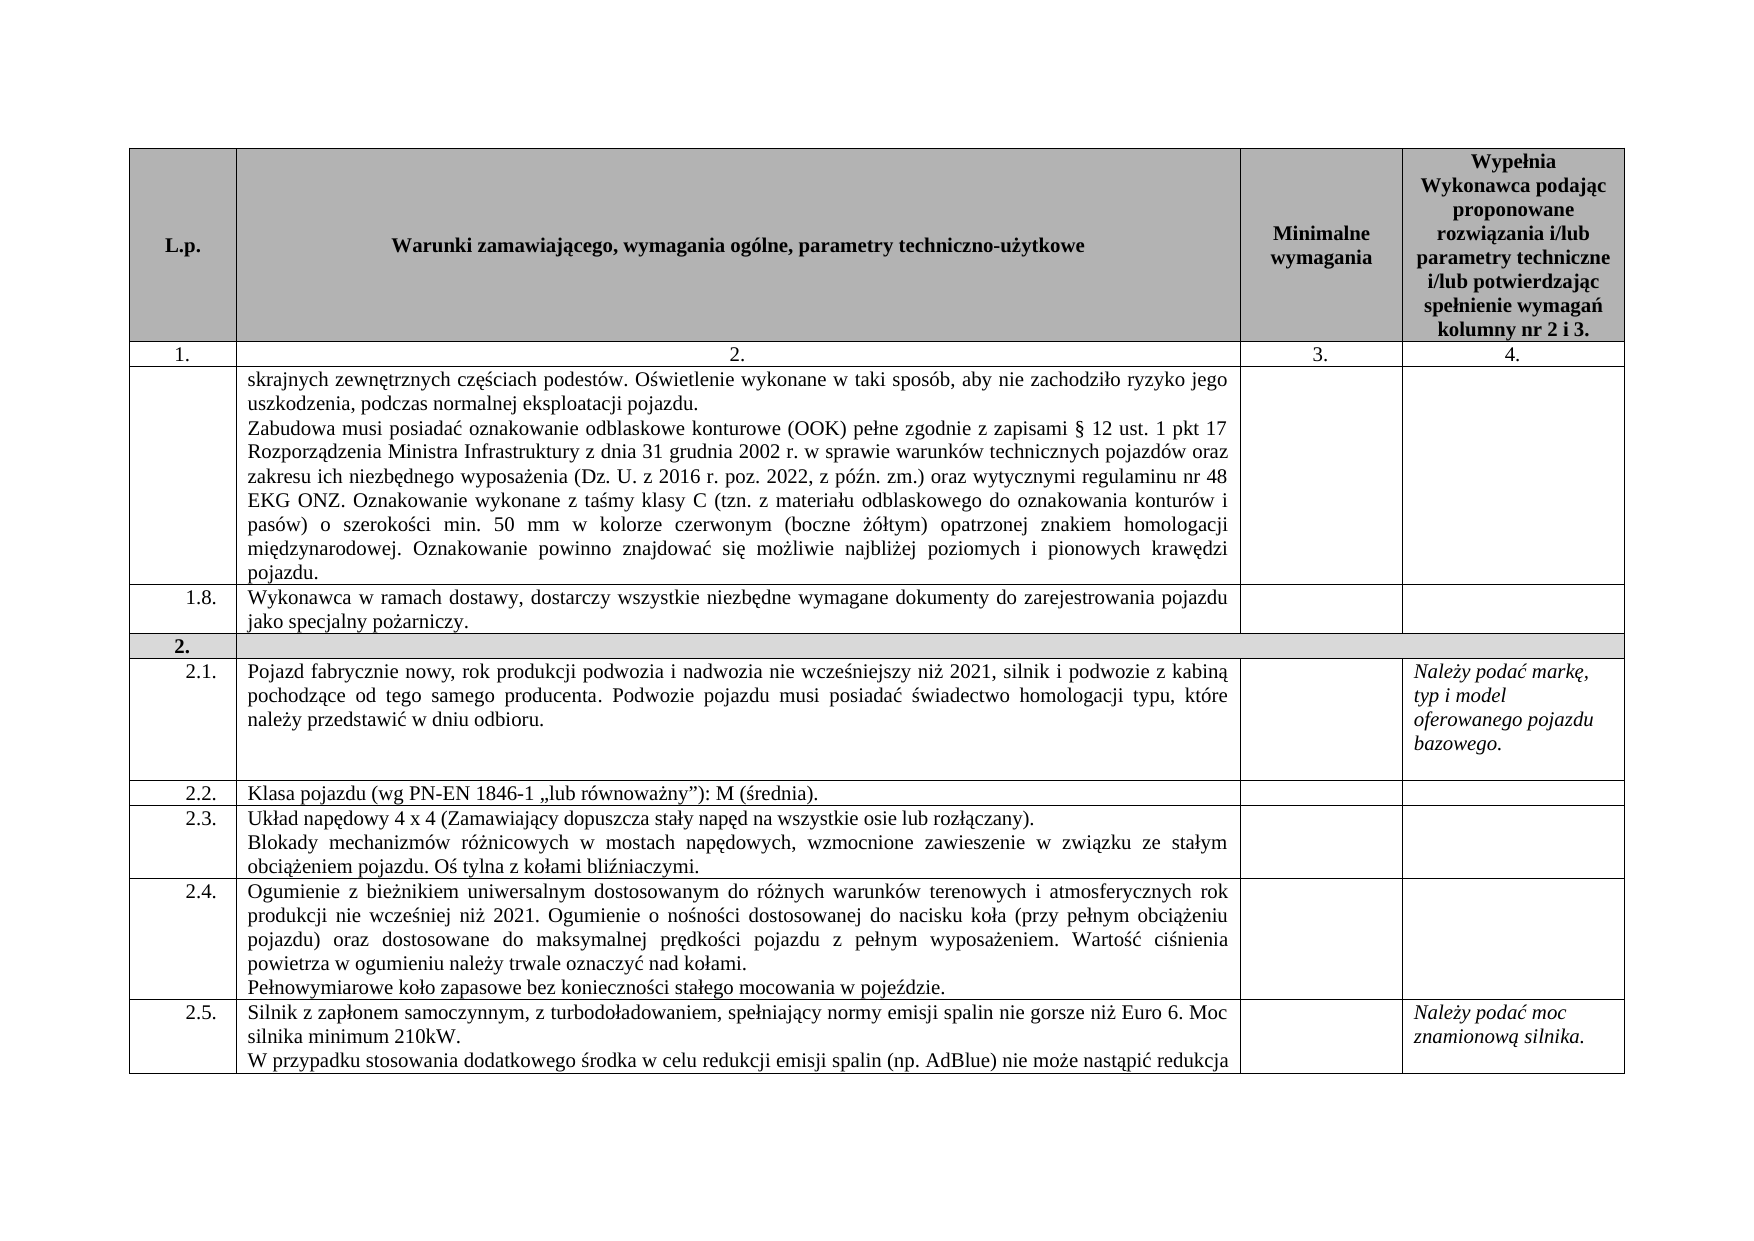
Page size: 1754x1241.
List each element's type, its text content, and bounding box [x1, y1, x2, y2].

table_cell [130, 342, 236, 366]
table_cell [1241, 806, 1402, 878]
table_cell [1403, 781, 1624, 804]
table_cell Układ napędowy 4 x 4 (Zamawiający dopuszcza stały napęd na wszystkie osie lub rozłączany). Blokady mechanizmów różnicowych w mostach napędowych, wzmocnione zawieszenie w związku ze stałym obciążeniem pojazdu. Oś tylna z kołami bliźniaczymi. [237, 806, 1240, 878]
table_header L.p. [130, 149, 236, 341]
table_cell [130, 781, 236, 804]
table_cell [1403, 879, 1624, 999]
table_cell [1403, 585, 1624, 633]
table_cell [1241, 1000, 1402, 1072]
table_cell [1241, 367, 1402, 584]
table_cell [130, 1000, 236, 1072]
table_cell [1241, 659, 1402, 779]
table_header Warunki zamawiającego, wymagania ogólne, parametry techniczno-użytkowe [237, 149, 1240, 341]
table_cell [130, 585, 236, 633]
table_cell [1241, 879, 1402, 999]
table_cell [1403, 342, 1624, 366]
table_cell Należy podać markę, typ i model oferowanego pojazdu bazowego. [1403, 659, 1624, 779]
table_cell [130, 806, 236, 878]
table_cell Wykonawca w ramach dostawy, dostarczy wszystkie niezbędne wymagane dokumenty do zarejestrowania pojazdu jako specjalny pożarniczy. [237, 585, 1240, 633]
table_cell Klasa pojazdu (wg PN-EN 1846-1 „lub równoważny”): M (średnia). [237, 781, 1240, 804]
table_cell [1241, 781, 1402, 804]
table_cell [1241, 585, 1402, 633]
table_cell [237, 342, 1240, 366]
table_cell Ogumienie z bieżnikiem uniwersalnym dostosowanym do różnych warunków terenowych i atmosferycznych rok produkcji nie wcześniej niż 2021. Ogumienie o nośności dostosowanej do nacisku koła (przy pełnym obciążeniu pojazdu) oraz dostosowane do maksymalnej prędkości pojazdu z pełnym wyposażeniem. Wartość ciśnienia powietrza w ogumieniu należy trwale oznaczyć nad kołami. Pełnowymiarowe koło zapasowe bez konieczności stałego mocowania w pojeździe. [237, 879, 1240, 999]
table_cell [130, 879, 236, 999]
table_cell Należy podać moc znamionową silnika. [1403, 1000, 1624, 1072]
table_cell [1403, 806, 1624, 878]
table_header Minimalne wymagania [1241, 149, 1402, 341]
table_header Wypełnia Wykonawca podając proponowane rozwiązania i/lub parametry techniczne i/lub potwierdzając spełnienie wymagań kolumny nr 2 i 3. [1403, 149, 1624, 341]
table_cell [130, 659, 236, 779]
table_cell [237, 634, 1624, 658]
table_cell Pojazd fabrycznie nowy, rok produkcji podwozia i nadwozia nie wcześniejszy niż 2021, silnik i podwozie z kabiną pochodzące od tego samego producenta. Podwozie pojazdu musi posiadać świadectwo homologacji typu, które należy przedstawić w dniu odbioru. [237, 659, 1240, 779]
table_cell [1403, 367, 1624, 584]
table_cell [130, 634, 236, 658]
table_cell [1241, 342, 1402, 366]
table_cell [130, 367, 236, 584]
